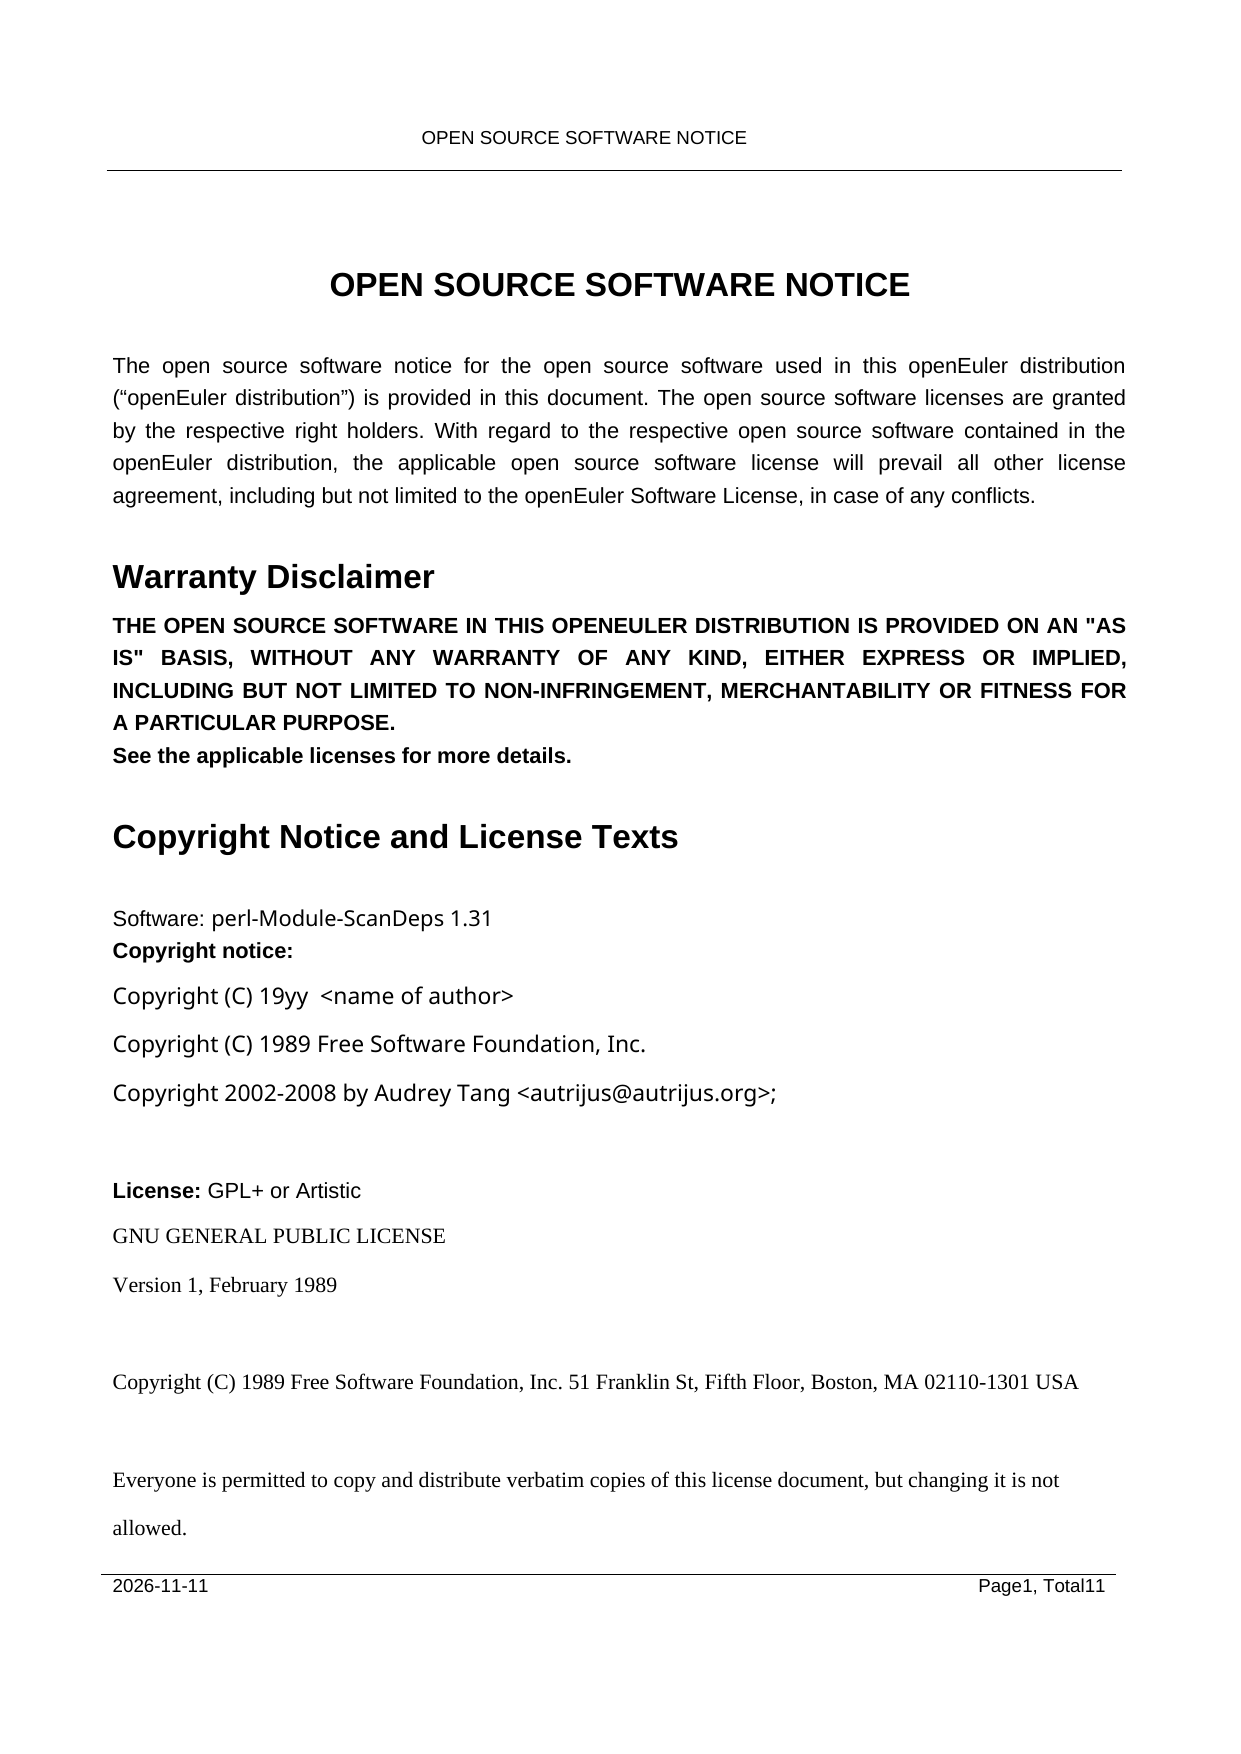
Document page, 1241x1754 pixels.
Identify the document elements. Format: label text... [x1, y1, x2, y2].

text Copyright (C) 19yy <name of author> Copyright (C) 1989 Free Software Foundation, Inc. Copyright 2002-2008 by Audrey Tang <autrijus@autrijus.org>; [112, 979, 1128, 1158]
text The open source software notice for the open source software used in this openEuler distribution (“openEuler distribution”) is provided in this document. The open source software licenses are granted by the respective right holders. With regard to the respective open source software contained in the openEuler distribution, the applicable open source software license will prevail all other license agreement, including but not limited to the openEuler Software License, in case of any conflicts. [112, 349, 1128, 511]
text Warranty Disclaimer [112, 544, 1128, 609]
text THE OPEN SOURCE SOFTWARE IN THIS OPENEULER DISTRIBUTION IS PROVIDED ON AN "AS IS" BASIS, WITHOUT ANY WARRANTY OF ANY KIND, EITHER EXPRESS OR IMPLIED, INCLUDING BUT NOT LIMITED TO NON-INFRINGEMENT, MERCHANTABILITY OR FITNESS FOR A PARTICULAR PURPOSE. See the applicable licenses for more details. [112, 609, 1128, 771]
text Copyright notice: [112, 934, 1128, 966]
text OPEN SOURCE SOFTWARE NOTICE [112, 251, 1128, 316]
text License: GPL+ or Artistic [112, 1174, 1128, 1207]
text Copyright Notice and License Texts [112, 804, 1128, 869]
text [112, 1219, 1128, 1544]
text Software: perl-Module-ScanDeps 1.31 [112, 901, 1128, 934]
